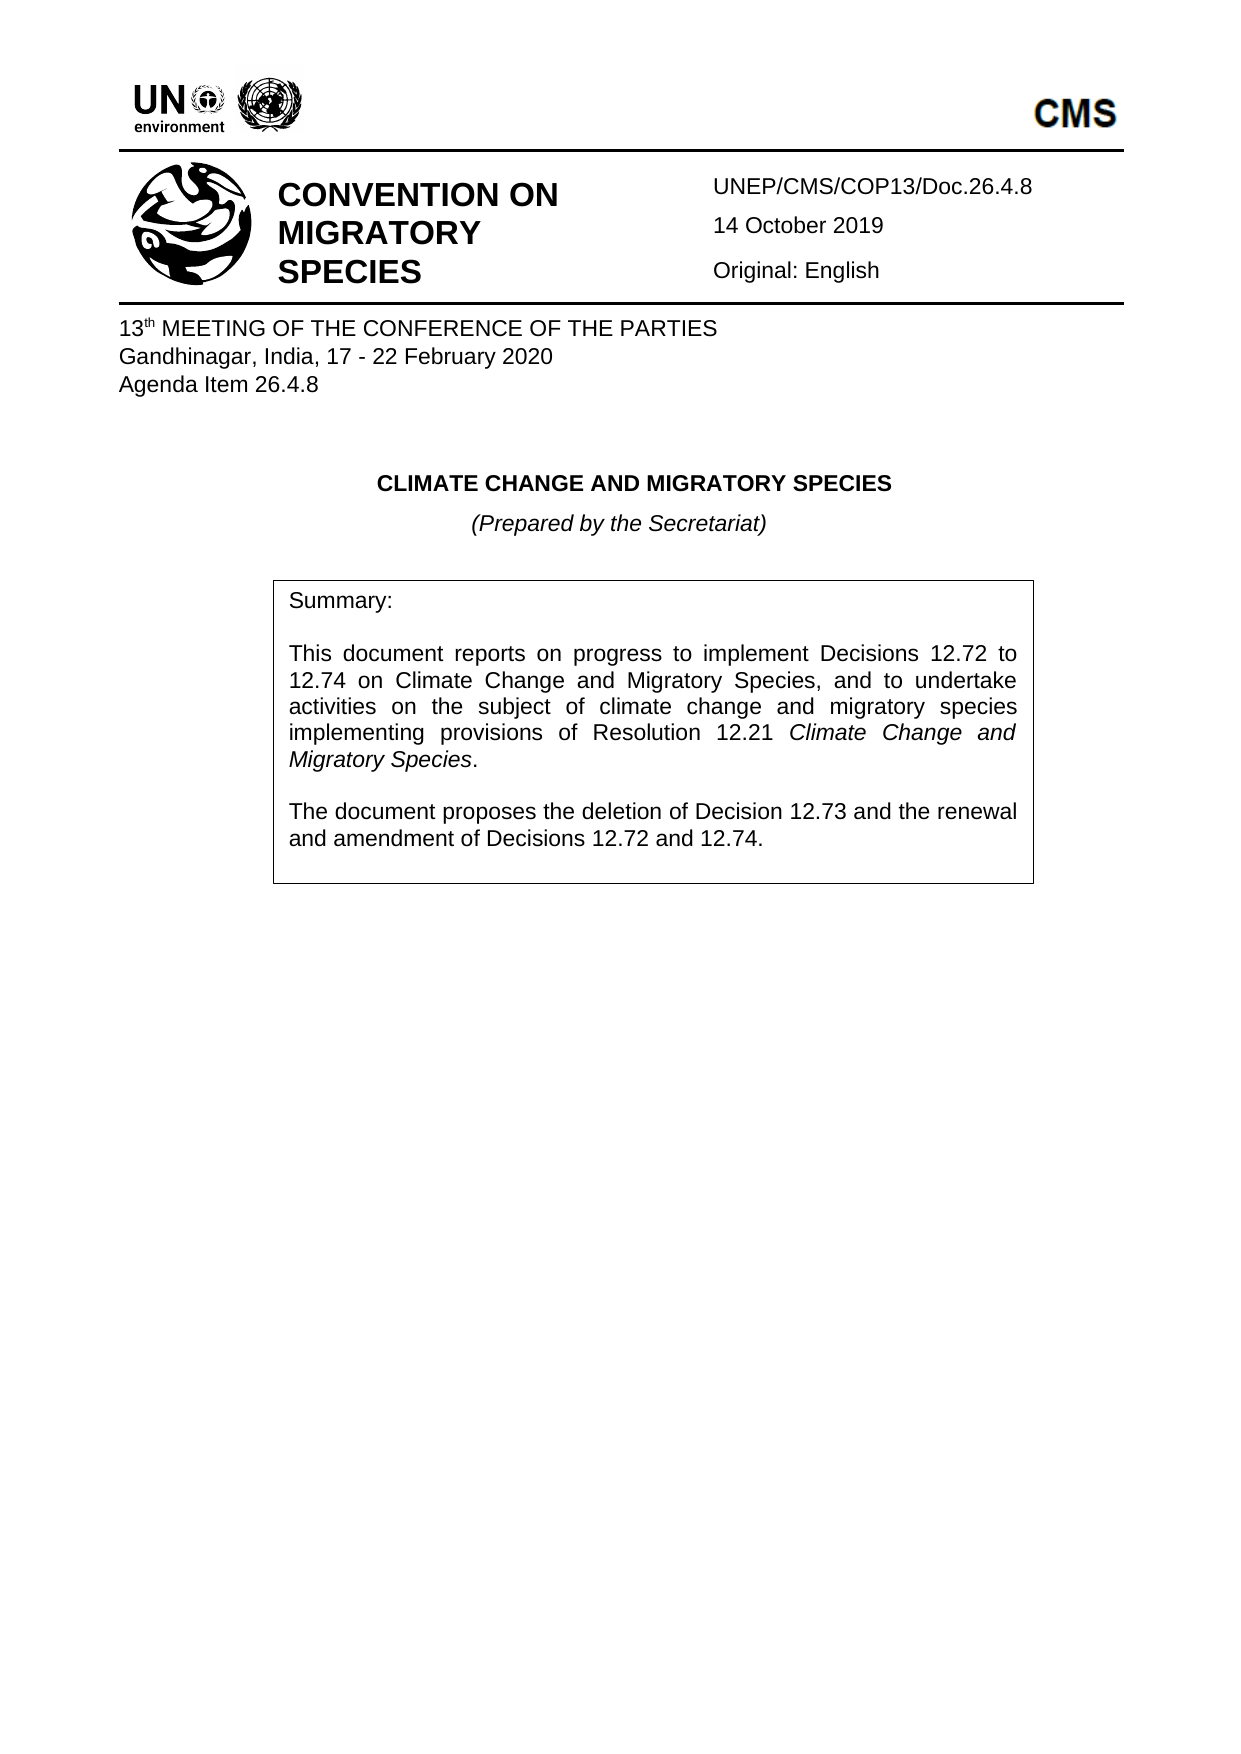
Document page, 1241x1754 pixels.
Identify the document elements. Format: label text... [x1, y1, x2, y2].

text Agenda Item 26.4.8 [118, 371, 1122, 397]
picture [1032, 92, 1122, 136]
text 13th MEETING OF THE CONFERENCE OF THE PARTIES [118, 315, 1122, 341]
table_header [119, 152, 277, 302]
text (Prepared by the Secretariat) [118, 510, 1122, 537]
table_header CONVENTION ON MIGRATORY SPECIES [278, 152, 702, 302]
text Gandhinagar, India, 17 - 22 February 2020 [119, 343, 1122, 369]
picture [127, 78, 228, 138]
text CLIMATE CHANGE AND MIGRATORY SPECIES [110, 470, 1159, 496]
table_header UNEP/CMS/COP13/Doc.26.4.8 14 October 2019 Original: English [702, 152, 1123, 302]
